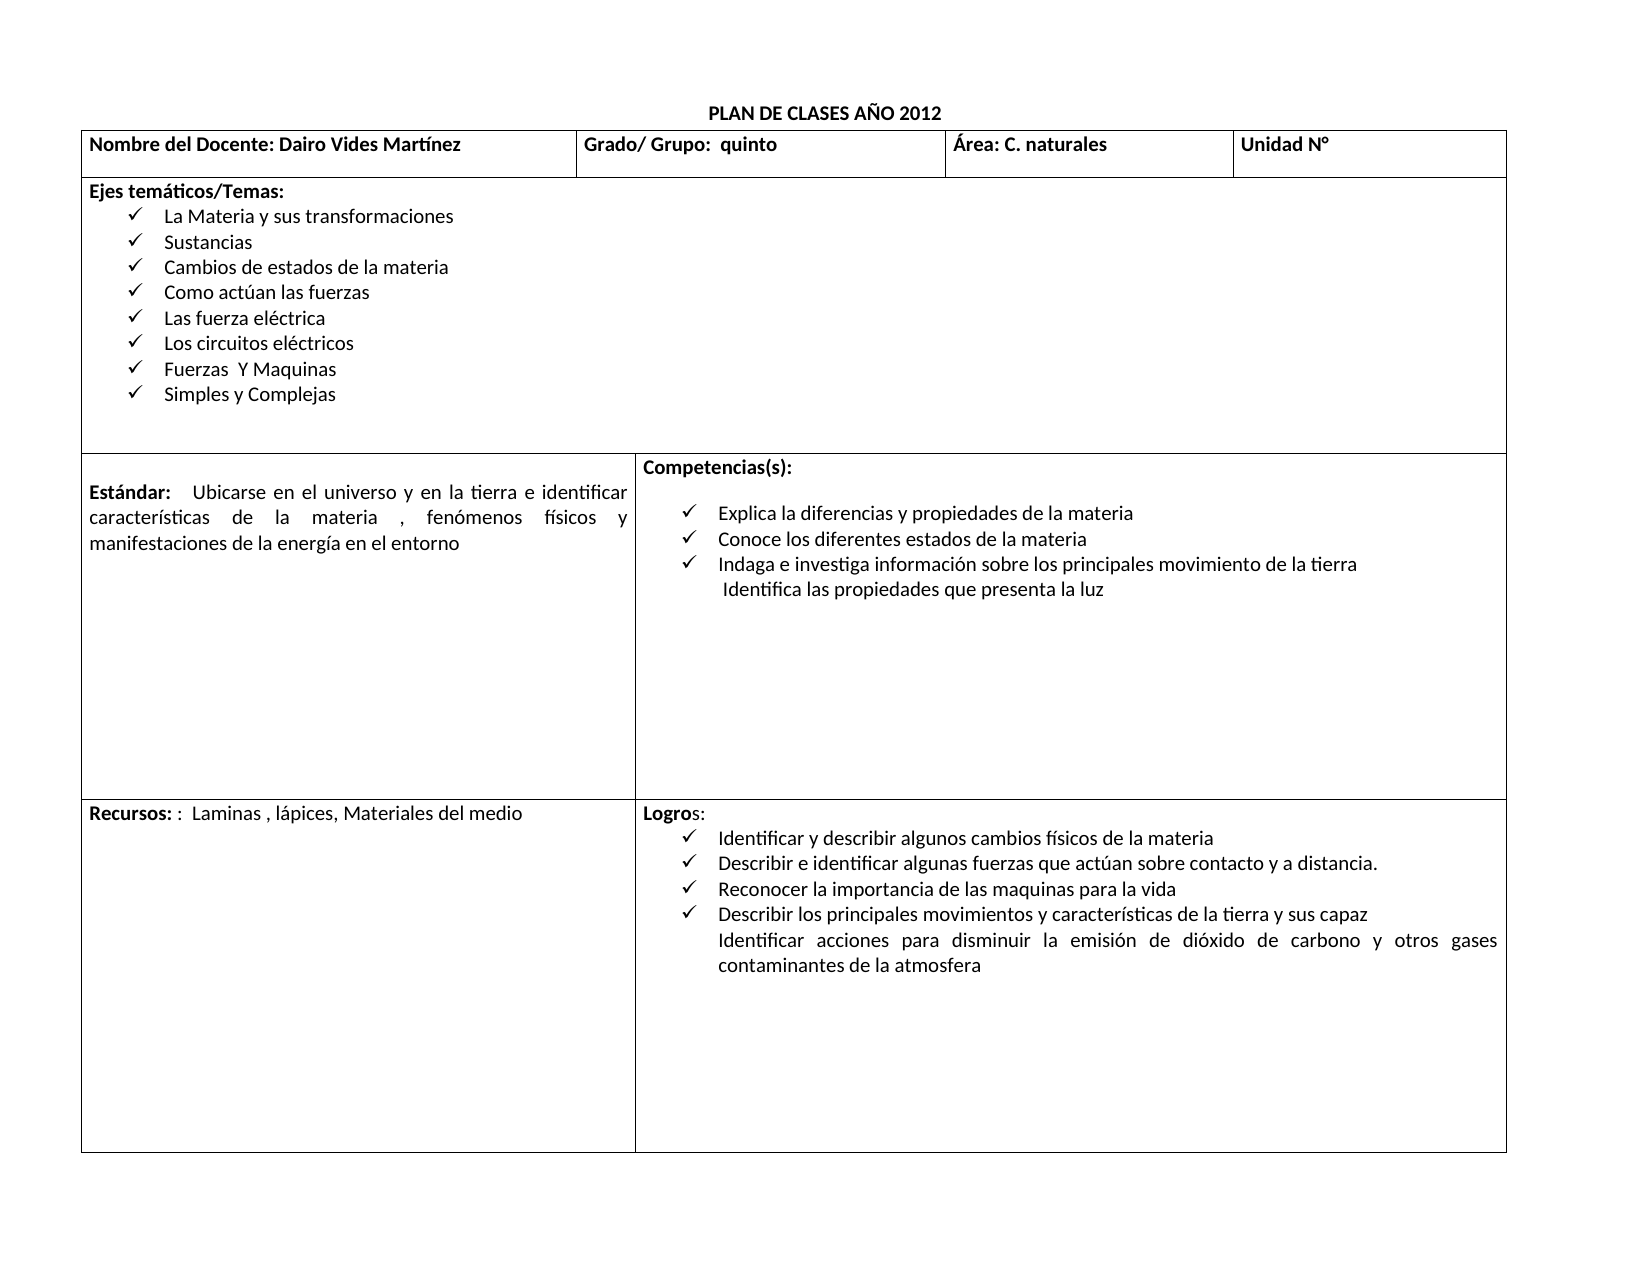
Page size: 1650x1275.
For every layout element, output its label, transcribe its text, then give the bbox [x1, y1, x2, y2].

table_header Nombre del Docente: Dairo Vides Martínez [82, 131, 576, 177]
table_header Unidad N° [1234, 131, 1506, 177]
table_cell Estándar: Ubicarse en el universo y en la tierra e identificar características de la materia , fenómenos físicos y manifestaciones de la energía en el entorno [82, 454, 635, 799]
text PLAN DE CLASES AÑO 2012 [75, 100, 1575, 126]
table_cell Ejes temáticos/Temas: La Materia y sus transformaciones Sustancias Cambios de estados de la materia Como actúan las fuerzas Las fuerza eléctrica Los circuitos eléctricos Fuerzas Y Maquinas Simples y Complejas [82, 178, 1506, 453]
table_cell Logros: Identificar y describir algunos cambios físicos de la materia Describir e identificar algunas fuerzas que actúan sobre contacto y a distancia. Reconocer la importancia de las maquinas para la vida Describir los principales movimientos y características de la tierra y sus capaz Identificar acciones para disminuir la emisión de dióxido de carbono y otros gases contaminantes de la atmosfera [636, 800, 1506, 1152]
table_header Área: C. naturales [946, 131, 1233, 177]
table_header Grado/ Grupo: quinto [577, 131, 945, 177]
table_cell Competencias(s): Explica la diferencias y propiedades de la materia Conoce los diferentes estados de la materia Indaga e investiga información sobre los principales movimiento de la tierra Identifica las propiedades que presenta la luz [636, 454, 1506, 799]
table_cell Recursos: : Laminas , lápices, Materiales del medio [82, 800, 635, 1152]
